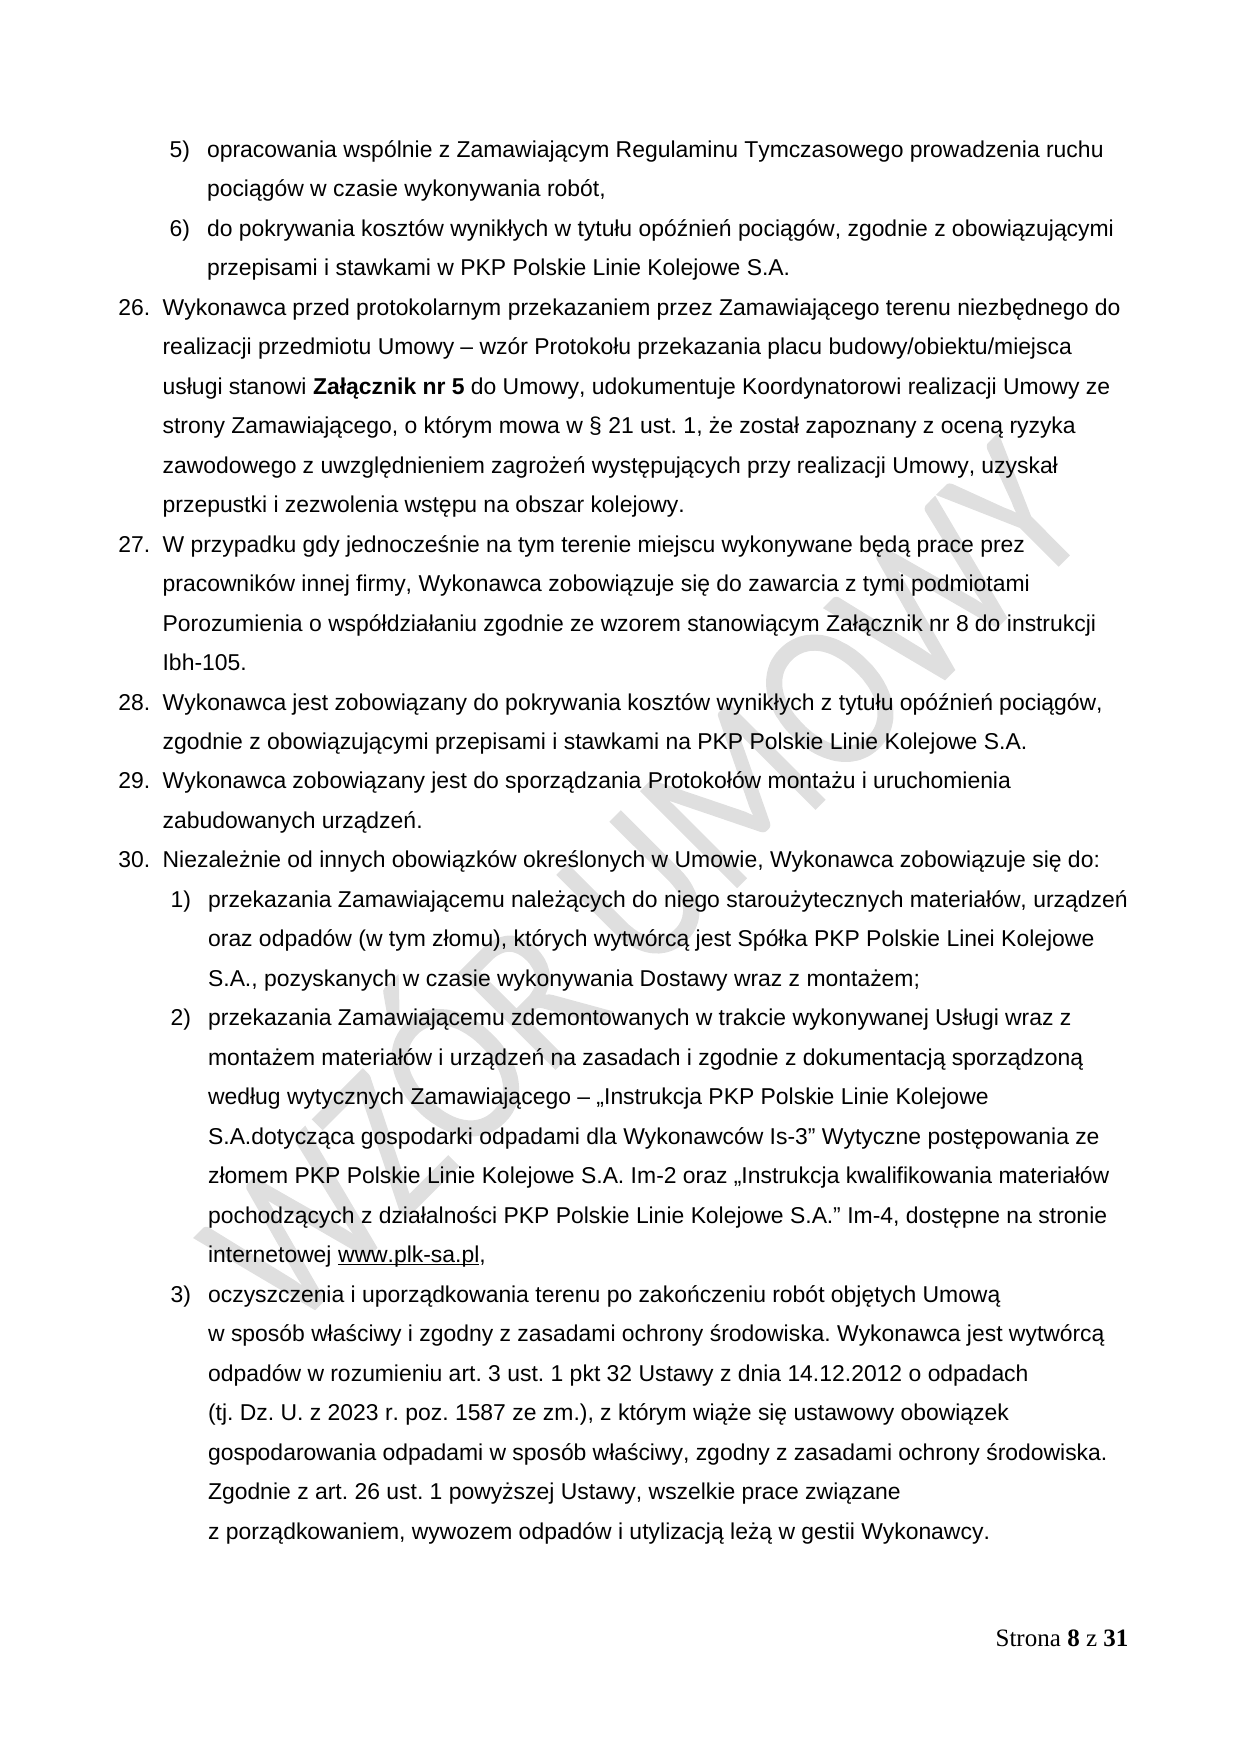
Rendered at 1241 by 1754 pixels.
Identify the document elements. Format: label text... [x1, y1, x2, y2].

list Niezależnie od innych obowiązków określonych w Umowie, Wykonawca zobowiązuje się do: [118, 846, 1128, 873]
list przekazania Zamawiającemu zdemontowanych w trakcie wykonywanej Usługi wraz z montażem materiałów i urządzeń na zasadach i zgodnie z dokumentacją sporządzoną według wytycznych Zamawiającego – „Instrukcja PKP Polskie Linie Kolejowe S.A.dotycząca gospodarki odpadami dla Wykonawców Is-3” Wytyczne postępowania ze złomem PKP Polskie Linie Kolejowe S.A. Im-2 oraz „Instrukcja kwalifikowania materiałów pochodzących z działalności PKP Polskie Linie Kolejowe S.A.” Im-4, dostępne na stronie internetowej www.plk-sa.pl, [170, 1004, 1128, 1268]
list W przypadku gdy jednocześnie na tym terenie miejscu wykonywane będą prace prez pracowników innej firmy, Wykonawca zobowiązuje się do zawarcia z tymi podmiotami Porozumienia o współdziałaniu zgodnie ze wzorem stanowiącym Załącznik nr 8 do instrukcji Ibh-105. [118, 531, 1128, 675]
list Wykonawca jest zobowiązany do pokrywania kosztów wynikłych z tytułu opóźnień pociągów, zgodnie z obowiązującymi przepisami i stawkami na PKP Polskie Linie Kolejowe S.A. [118, 688, 1128, 754]
list przekazania Zamawiającemu należących do niego staroużytecznych materiałów, urządzeń oraz odpadów (w tym złomu), których wytwórcą jest Spółka PKP Polskie Linei Kolejowe S.A., pozyskanych w czasie wykonywania Dostawy wraz z montażem; [170, 886, 1128, 991]
list Wykonawca przed protokolarnym przekazaniem przez Zamawiającego terenu niezbędnego do realizacji przedmiotu Umowy – wzór Protokołu przekazania placu budowy/obiektu/miejsca usługi stanowi Załącznik nr 5 do Umowy, udokumentuje Koordynatorowi realizacji Umowy ze strony Zamawiającego, o którym mowa w § 21 ust. 1, że został zapoznany z oceną ryzyka zawodowego z uwzględnieniem zagrożeń występujących przy realizacji Umowy, uzyskał przepustki i zezwolenia wstępu na obszar kolejowy. [118, 294, 1128, 517]
list oczyszczenia i uporządkowania terenu po zakończeniu robót objętych Umową w sposób właściwy i zgodny z zasadami ochrony środowiska. Wykonawca jest wytwórcą odpadów w rozumieniu art. 3 ust. 1 pkt 32 Ustawy z dnia 14.12.2012 o odpadach (tj. Dz. U. z 2023 r. poz. 1587 ze zm.), z którym wiąże się ustawowy obowiązek gospodarowania odpadami w sposób właściwy, zgodny z zasadami ochrony środowiska. Zgodnie z art. 26 ust. 1 powyższej Ustawy, wszelkie prace związane z porządkowaniem, wywozem odpadów i utylizacją leżą w gestii Wykonawcy. [170, 1281, 1128, 1544]
list opracowania wspólnie z Zamawiającym Regulaminu Tymczasowego prowadzenia ruchu pociągów w czasie wykonywania robót, [169, 136, 1128, 202]
list do pokrywania kosztów wynikłych w tytułu opóźnień pociągów, zgodnie z obowiązującymi przepisami i stawkami w PKP Polskie Linie Kolejowe S.A. [169, 215, 1128, 281]
list Wykonawca zobowiązany jest do sporządzania Protokołów montażu i uruchomienia zabudowanych urządzeń. [118, 767, 1128, 833]
